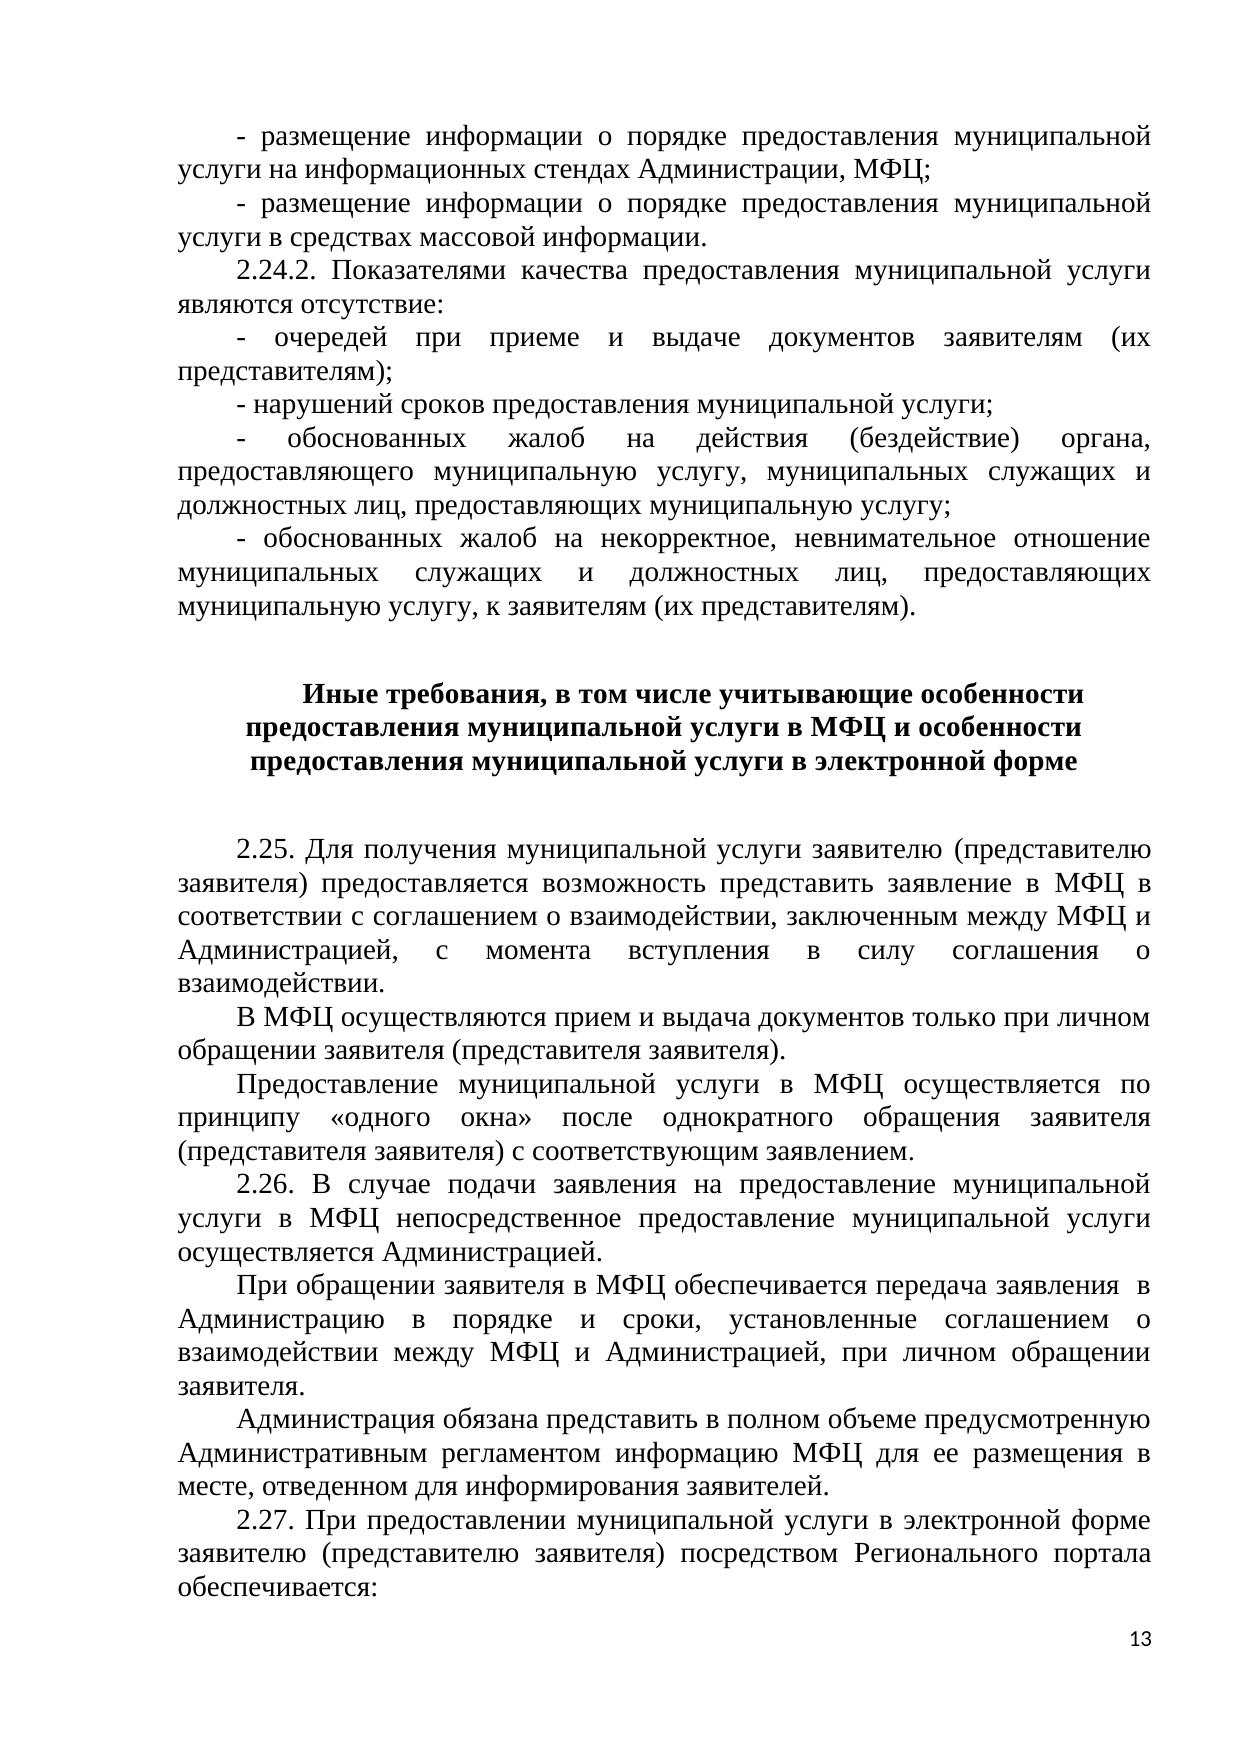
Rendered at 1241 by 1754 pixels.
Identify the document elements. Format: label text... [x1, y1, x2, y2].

text При обращении заявителя в МФЦ обеспечивается передача заявления в Администрацию в порядке и сроки, установленные соглашением о взаимодействии между МФЦ и Администрацией, при личном обращении заявителя. [177, 1267, 1152, 1401]
text - обоснованных жалоб на некорректное, невнимательное отношение муниципальных служащих и должностных лиц, предоставляющих муниципальную услугу, к заявителям (их представителям). [177, 521, 1152, 621]
text 2.25. Для получения муниципальной услуги заявителю (представителю заявителя) предоставляется возможность представить заявление в МФЦ в соответствии с соглашением о взаимодействии, заключенным между МФЦ и Администрацией, с момента вступления в силу соглашения о взаимодействии. [177, 831, 1152, 999]
text - размещение информации о порядке предоставления муниципальной услуги в средствах массовой информации. [177, 185, 1152, 252]
text - очередей при приеме и выдаче документов заявителям (их представителям); [177, 319, 1152, 386]
text 2.27. При предоставлении муниципальной услуги в электронной форме заявителю (представителю заявителя) посредством Регионального портала обеспечивается: [177, 1502, 1152, 1603]
text - размещение информации о порядке предоставления муниципальной услуги на информационных стендах Администрации, МФЦ; [177, 118, 1152, 185]
text 2.26. В случае подачи заявления на предоставление муниципальной услуги в МФЦ непосредственное предоставление муниципальной услуги осуществляется Администрацией. [177, 1167, 1152, 1267]
text Иные требования, в том числе учитывающие особенности предоставления муниципальной услуги в МФЦ и особенности предоставления муниципальной услуги в электронной форме [177, 676, 1152, 777]
text Предоставление муниципальной услуги в МФЦ осуществляется по принципу «одного окна» после однократного обращения заявителя (представителя заявителя) с соответствующим заявлением. [177, 1066, 1152, 1167]
text - обоснованных жалоб на действия (бездействие) органа, предоставляющего муниципальную услугу, муниципальных служащих и должностных лиц, предоставляющих муниципальную услугу; [177, 420, 1152, 521]
text Администрация обязана представить в полном объеме предусмотренную Административным регламентом информацию МФЦ для ее размещения в месте, отведенном для информирования заявителей. [177, 1401, 1152, 1502]
text - нарушений сроков предоставления муниципальной услуги; [177, 386, 1152, 420]
text 2.24.2. Показателями качества предоставления муниципальной услуги являются отсутствие: [177, 252, 1152, 319]
text В МФЦ осуществляются прием и выдача документов только при личном обращении заявителя (представителя заявителя). [177, 999, 1152, 1066]
